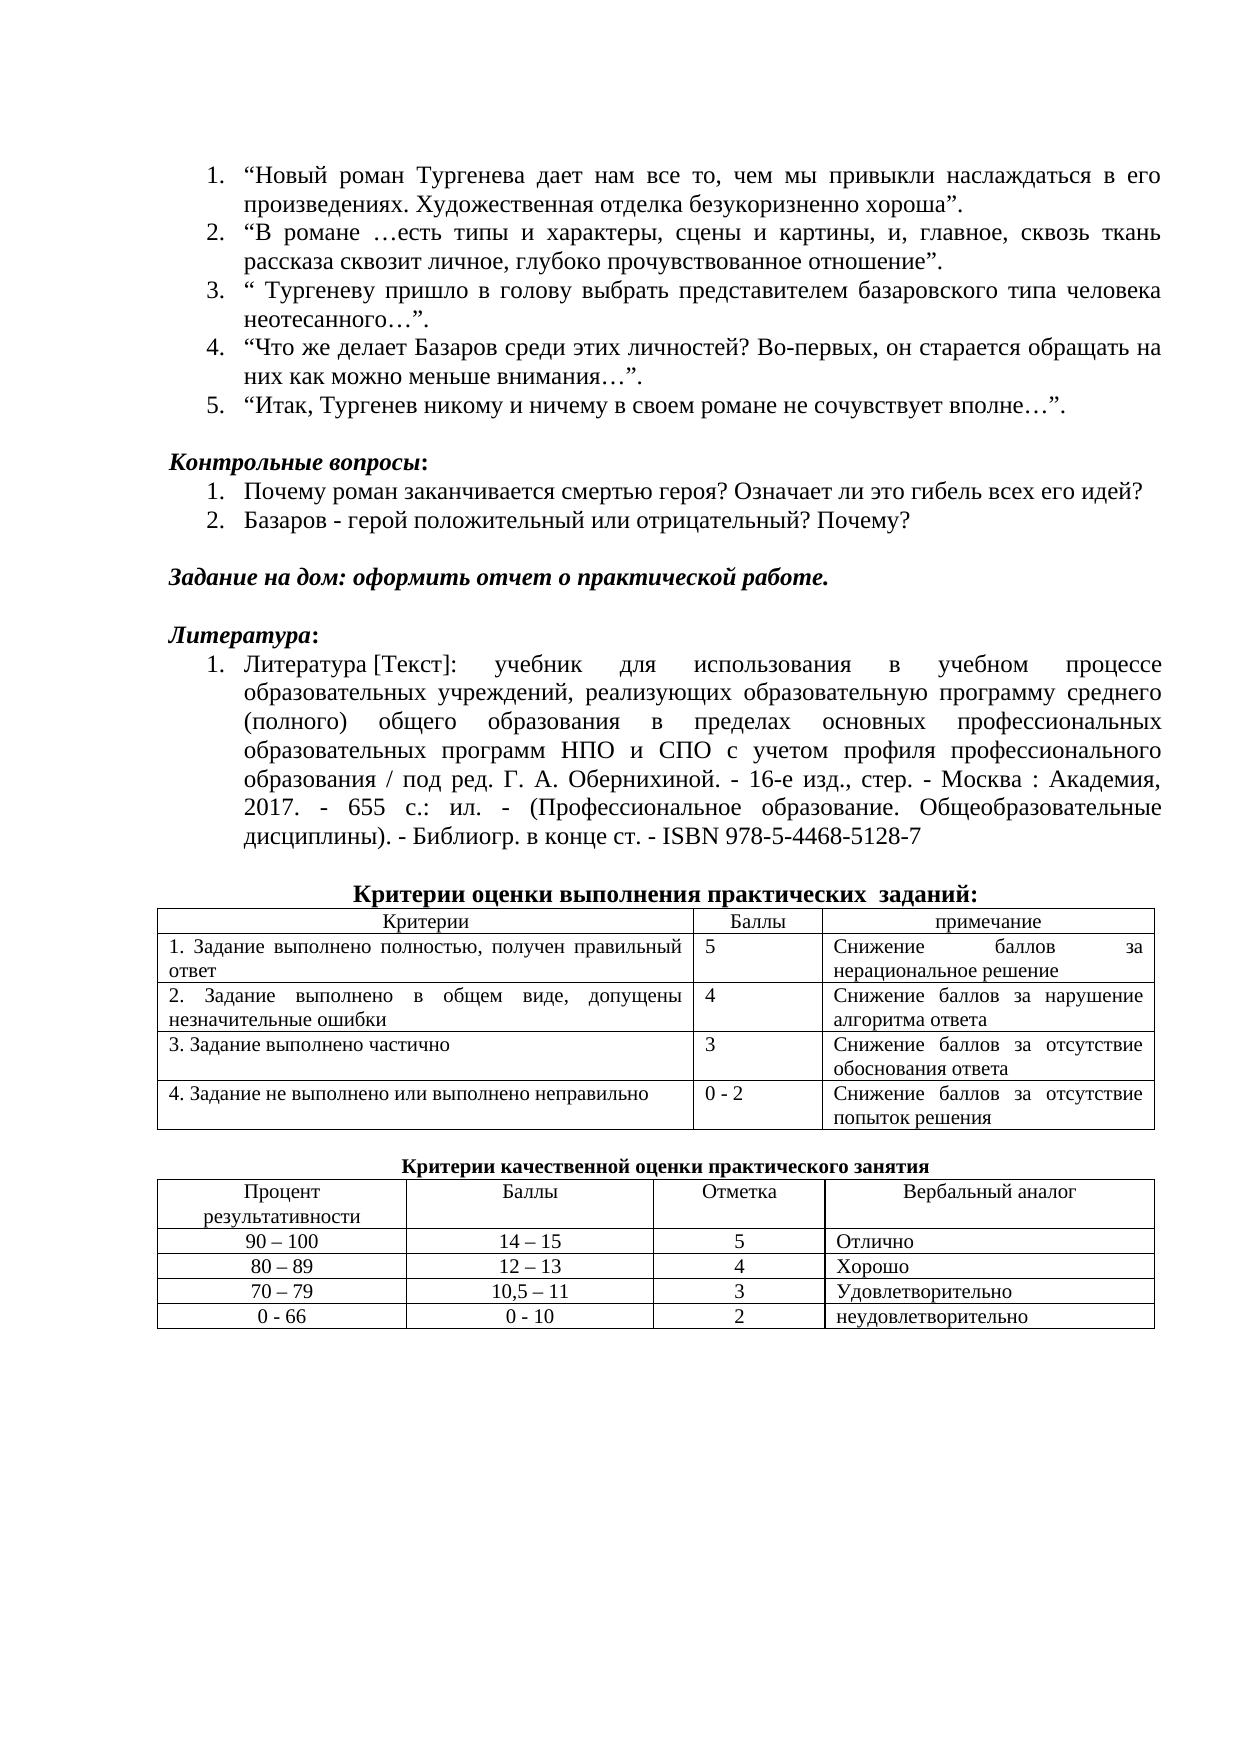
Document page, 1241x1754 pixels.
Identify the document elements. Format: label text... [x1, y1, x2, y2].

text Критерии качественной оценки практического занятия [169, 1154, 1162, 1178]
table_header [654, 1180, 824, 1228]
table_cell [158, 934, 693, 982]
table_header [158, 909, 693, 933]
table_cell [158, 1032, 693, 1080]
list Литература [Текст]: учебник для использования в учебном процессе образовательных учреждений, реализующих образовательную программу среднего (полного) общего образования в пределах основных профессиональных образовательных программ НПО и СПО с учетом профиля профессионального образования / под ред. Г. А. Обернихиной. - 16-е изд., стер. - Москва : Академия, 2017. - 655 с.: ил. - (Профессиональное образование. Общеобразовательные дисциплины). - Библиогр. в конце ст. - ISBN 978-5-4468-5128-7 [206, 649, 1162, 850]
text Контрольные вопросы: [169, 447, 1162, 476]
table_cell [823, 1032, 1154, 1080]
list “ Тургеневу пришло в голову выбрать представителем базаровского типа человека неотесанного…”. [206, 275, 1162, 332]
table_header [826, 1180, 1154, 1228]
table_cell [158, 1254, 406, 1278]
list Базаров - герой положительный или отрицательный? Почему? [206, 505, 1162, 534]
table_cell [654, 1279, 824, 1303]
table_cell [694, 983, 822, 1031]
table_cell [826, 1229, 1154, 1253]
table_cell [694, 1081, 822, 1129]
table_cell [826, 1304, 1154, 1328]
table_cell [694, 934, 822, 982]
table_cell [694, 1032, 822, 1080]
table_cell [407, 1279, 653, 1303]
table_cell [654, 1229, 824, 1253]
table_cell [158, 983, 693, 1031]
list “Что же делает Базаров среди этих личностей? Во-первых, он старается обращать на них как можно меньше внимания…”. [206, 332, 1162, 390]
list “Новый роман Тургенева дает нам все то, чем мы привыкли наслаждаться в его произведениях. Художественная отделка безукоризненно хороша”. [206, 160, 1162, 217]
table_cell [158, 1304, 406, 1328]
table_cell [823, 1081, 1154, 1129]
list Почему роман заканчивается смертью героя? Означает ли это гибель всех его идей? [206, 476, 1162, 505]
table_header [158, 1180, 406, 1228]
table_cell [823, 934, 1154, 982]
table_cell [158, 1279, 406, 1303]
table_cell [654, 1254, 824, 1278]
text Задание на дом: оформить отчет о практической работе. [169, 562, 1162, 591]
list “В романе …есть типы и характеры, сцены и картины, и, главное, сквозь ткань рассказа сквозит личное, глубоко прочувствованное отношение”. [206, 217, 1162, 275]
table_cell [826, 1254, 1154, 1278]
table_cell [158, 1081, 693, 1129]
list “Итак, Тургенев никому и ничему в своем романе не сочувствует вполне…”. [206, 390, 1162, 419]
text Литература: [169, 620, 1162, 649]
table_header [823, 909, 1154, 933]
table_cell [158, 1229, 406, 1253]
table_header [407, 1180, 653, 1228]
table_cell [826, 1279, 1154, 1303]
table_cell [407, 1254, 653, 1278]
text Критерии оценки выполнения практических заданий: [169, 879, 1162, 907]
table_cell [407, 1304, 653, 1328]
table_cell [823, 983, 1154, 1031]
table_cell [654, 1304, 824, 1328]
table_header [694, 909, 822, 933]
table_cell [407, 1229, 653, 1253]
